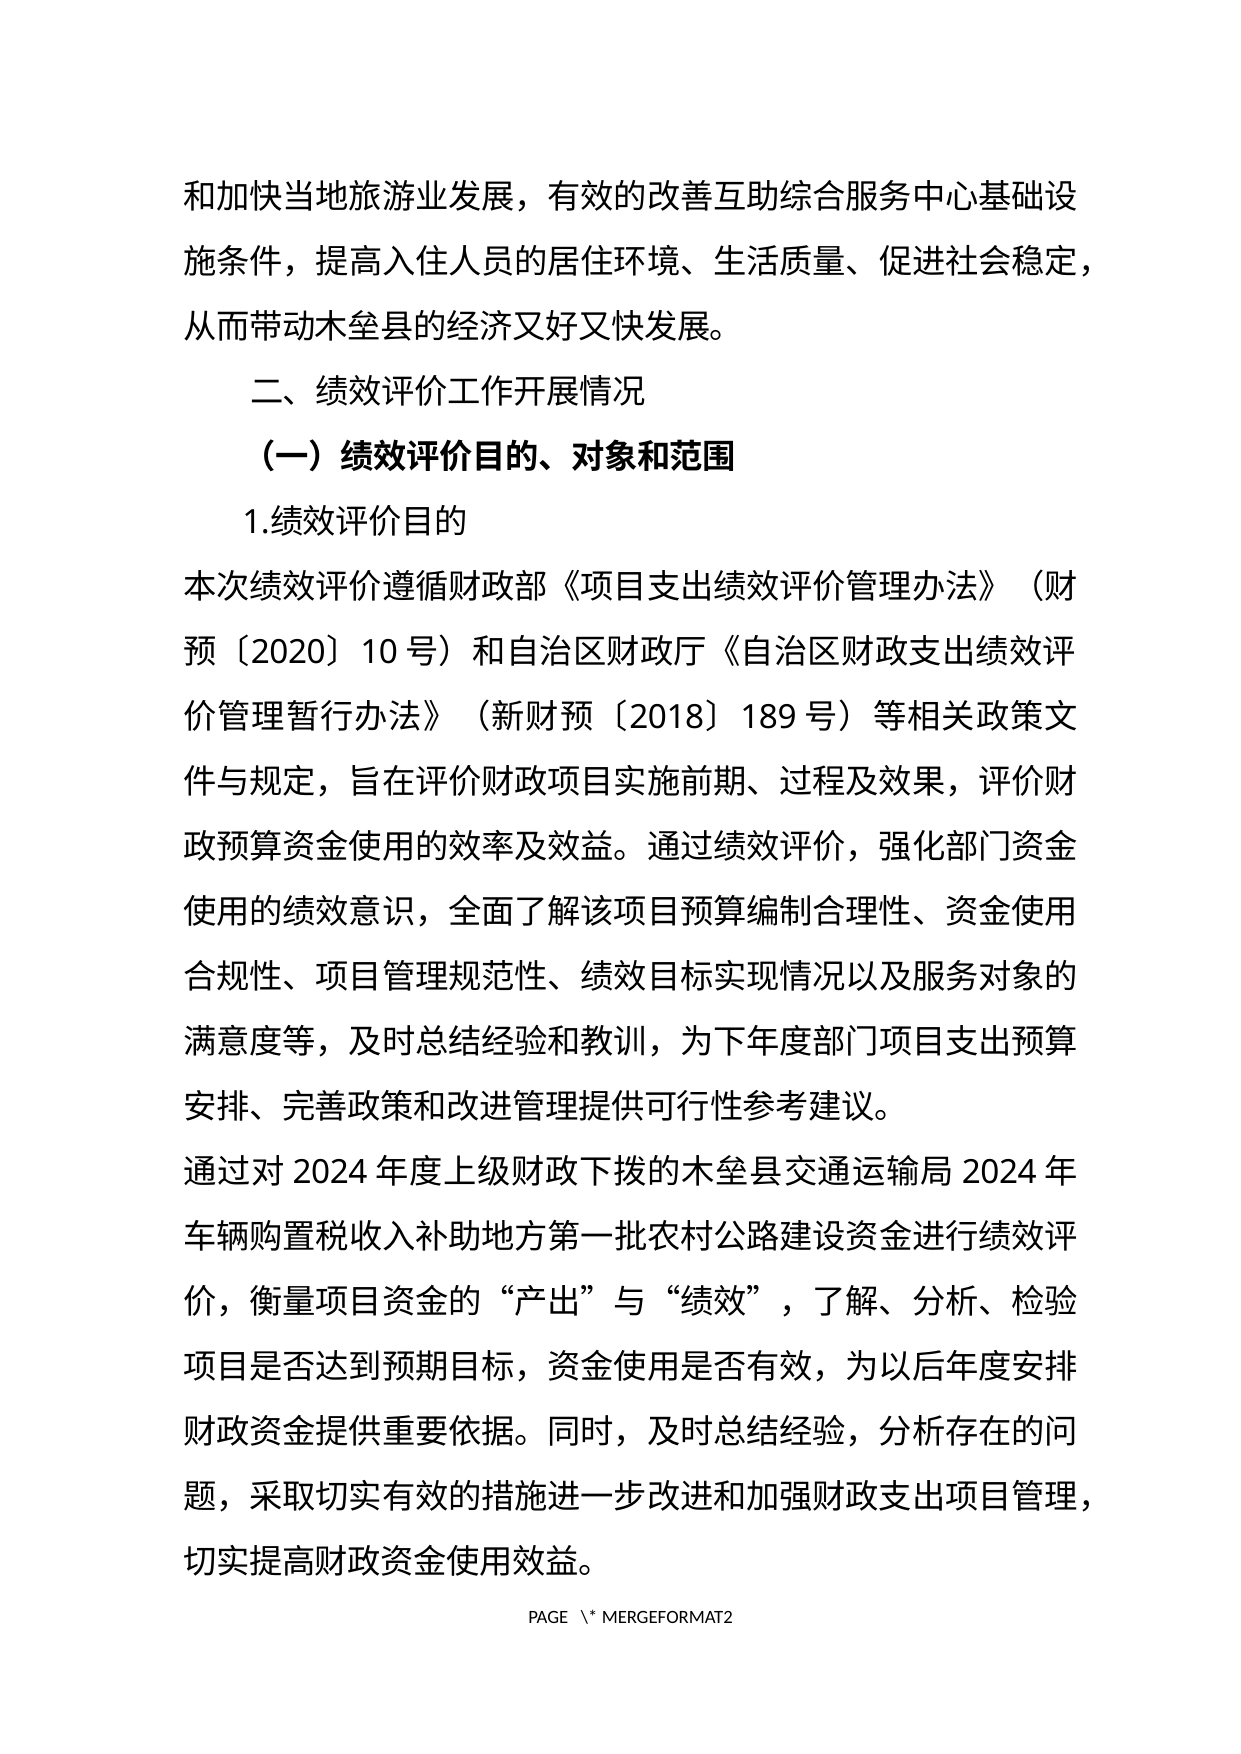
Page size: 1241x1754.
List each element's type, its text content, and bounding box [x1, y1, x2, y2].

text （一）绩效评价目的、对象和范围 [183, 422, 1078, 487]
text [183, 162, 1078, 357]
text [183, 487, 1078, 1592]
text 二、绩效评价工作开展情况 [183, 357, 1078, 422]
